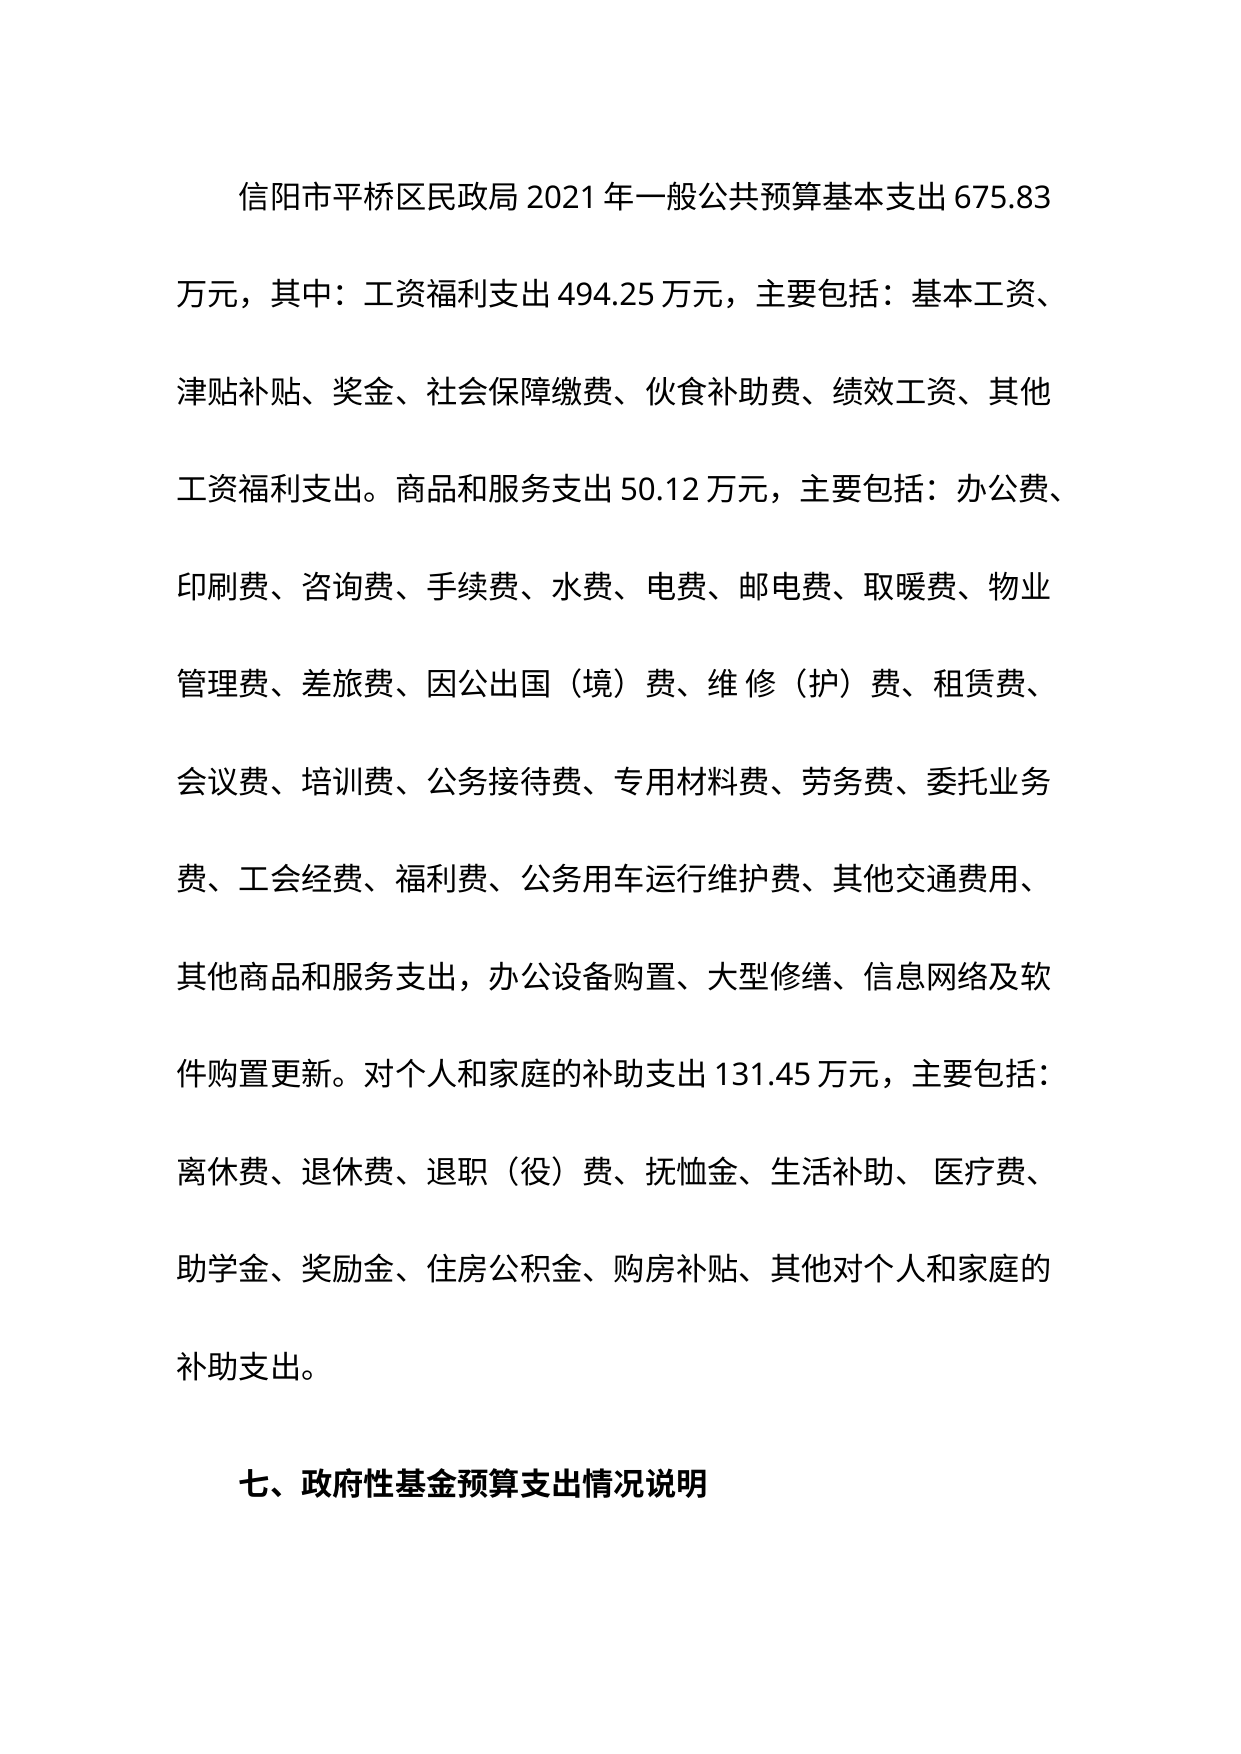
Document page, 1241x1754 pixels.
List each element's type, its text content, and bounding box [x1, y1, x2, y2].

text 七、政府性基金预算支出情况说明 [176, 1449, 1064, 1514]
text 信阳市平桥区民政局2021年一般公共预算基本支出675.83万元，其中：工资福利支出494.25万元，主要包括：基本工资、津贴补贴、奖金、社会保障缴费、伙食补助费、绩效工资、其他工资福利支出。商品和服务支出50.12万元，主要包括：办公费、印刷费、咨询费、手续费、水费、电费、邮电费、取暖费、物业管理费、差旅费、因公出国（境）费、维 修（护）费、租赁费、会议费、培训费、公务接待费、专用材料费、劳务费、委托业务费、工会经费、福利费、公务用车运行维护费、其他交通费用、其他商品和服务支出，办公设备购置、大型修缮、信息网络及软件购置更新。对个人和家庭的补助支出131.45万元，主要包括：离休费、退休费、退职（役）费、抚恤金、生活补助、 医疗费、助学金、奖励金、住房公积金、购房补贴、其他对个人和家庭的补助支出。 [176, 162, 1064, 1397]
